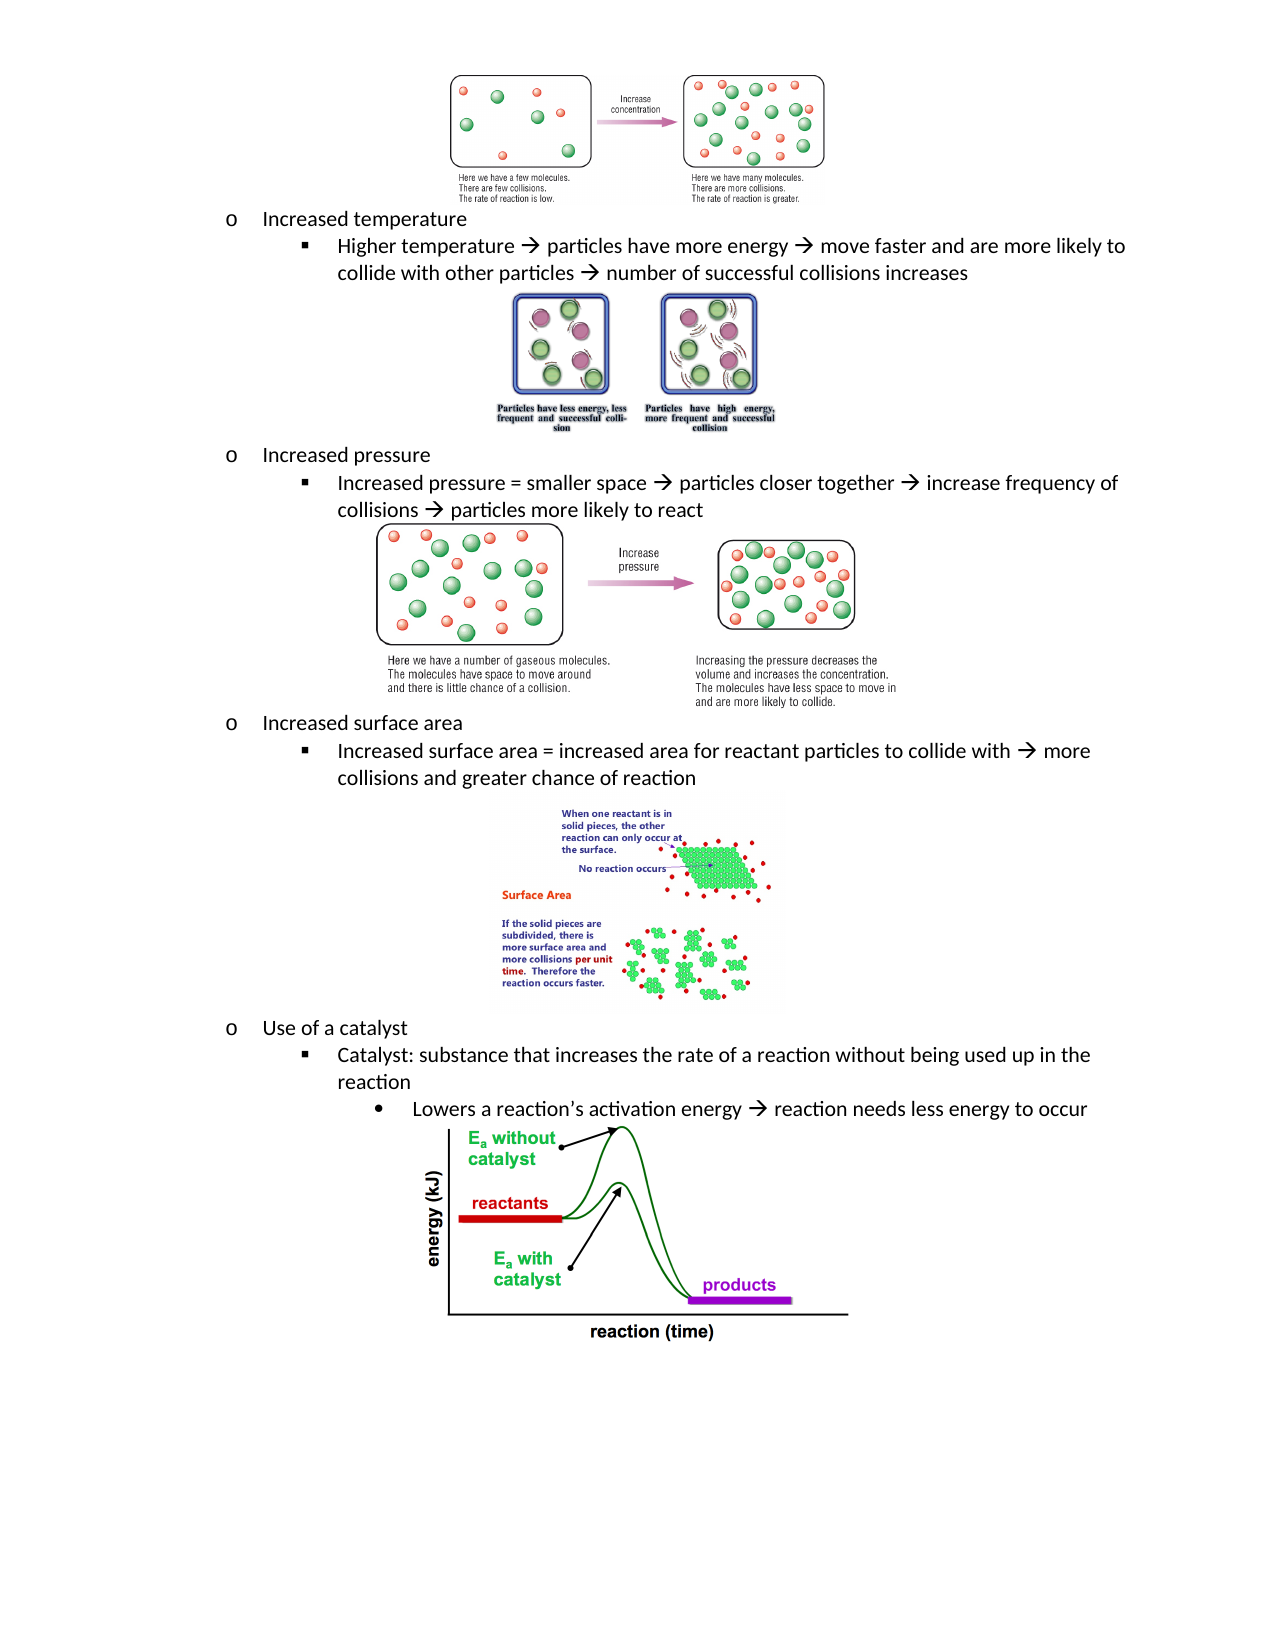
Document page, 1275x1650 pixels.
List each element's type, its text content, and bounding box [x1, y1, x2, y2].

list Increased pressure = smaller space particles closer together increase frequency of collisions particles more likely to react [300, 469, 1162, 522]
picture [417, 1121, 858, 1347]
list Increased pressure [225, 441, 1162, 469]
picture [482, 286, 793, 442]
list Increased surface area [225, 709, 1162, 737]
list Increased surface area = increased area for reactant particles to collide with more collisions and greater chance of reaction [300, 737, 1162, 791]
picture [488, 790, 787, 1014]
list Increased temperature [225, 205, 1162, 233]
list Catalyst: substance that increases the rate of a reaction without being used up in the reaction [300, 1042, 1162, 1095]
list Use of a catalyst [225, 1014, 1162, 1042]
list Lowers a reaction’s activation energy reaction needs less energy to occur [375, 1095, 1162, 1122]
list Higher temperature particles have more energy move faster and are more likely to collide with other particles number of successful collisions increases [300, 233, 1162, 286]
picture [450, 75, 825, 205]
picture [376, 522, 899, 710]
